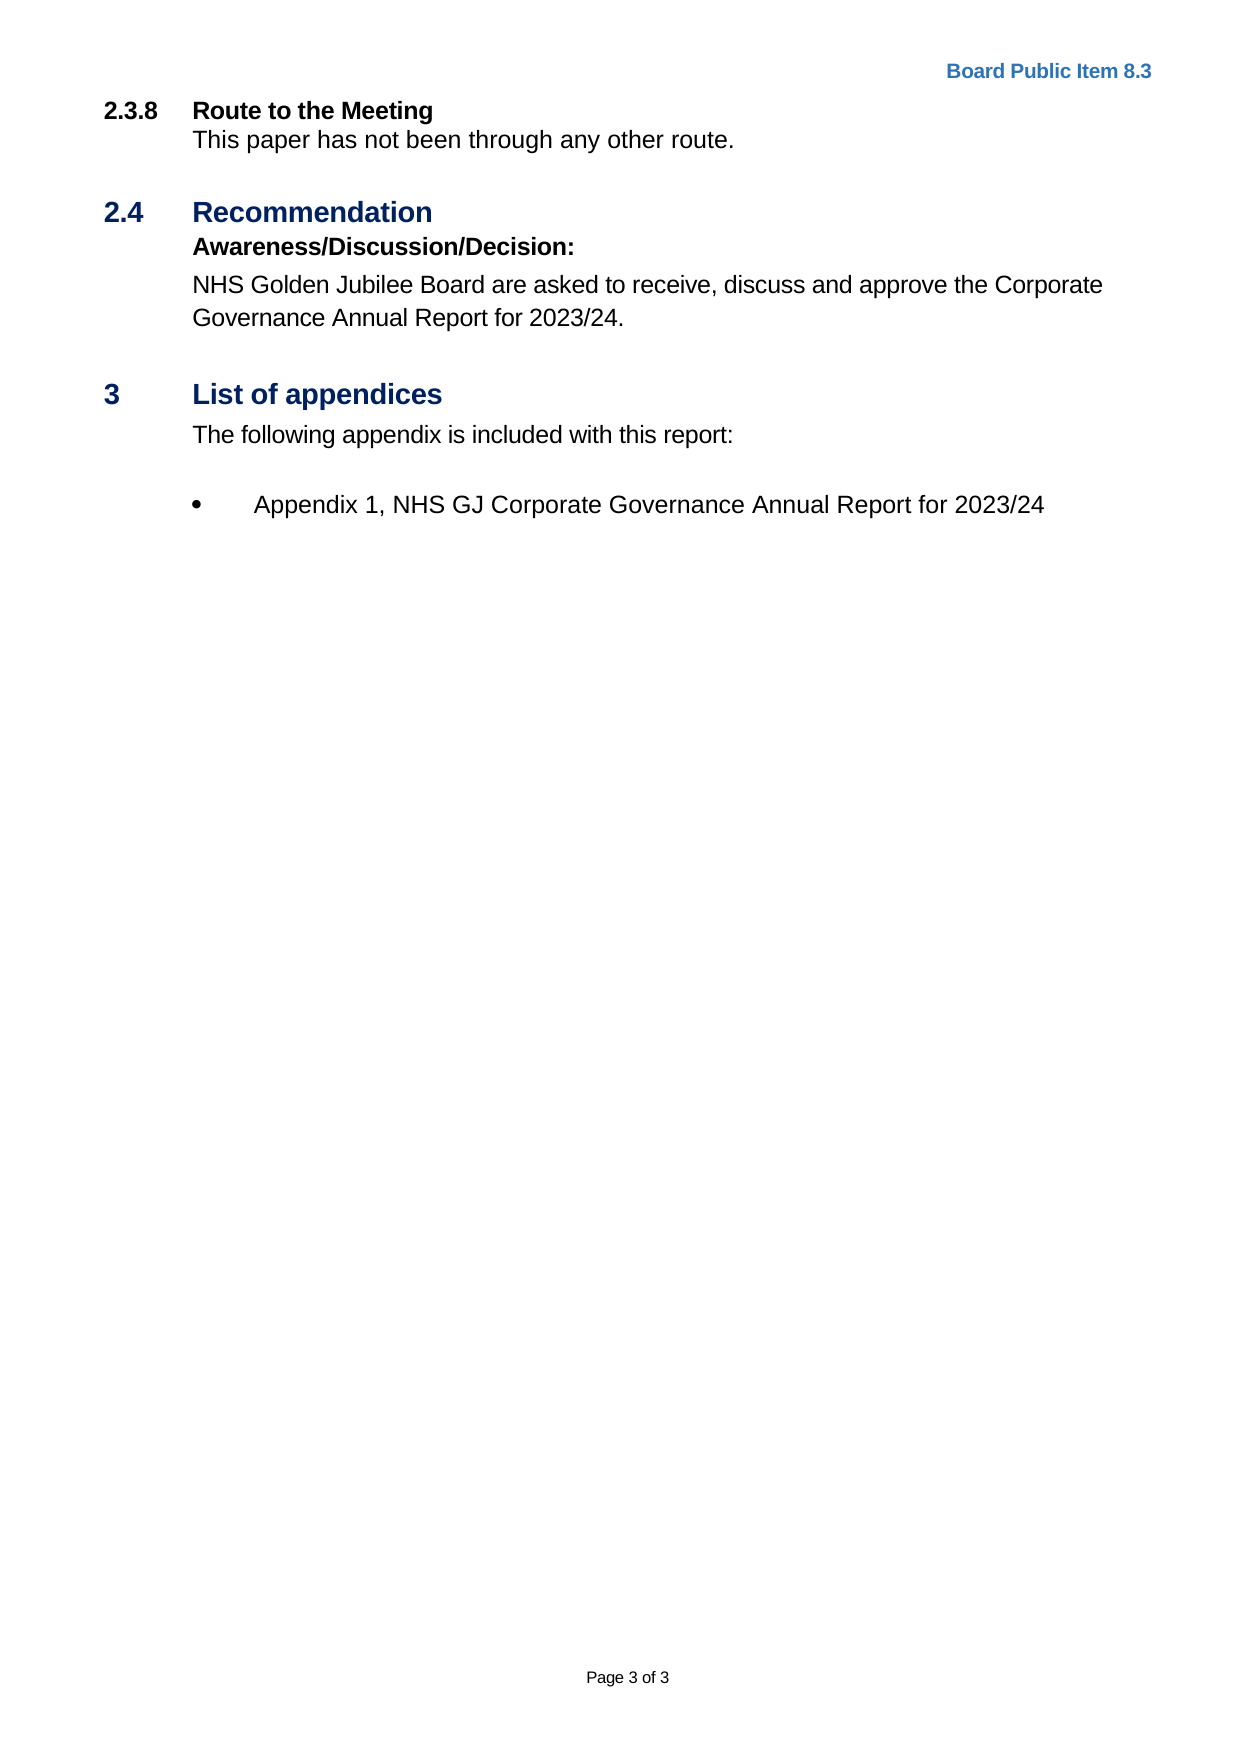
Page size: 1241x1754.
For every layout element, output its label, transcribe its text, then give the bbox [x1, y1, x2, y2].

list This paper has not been through any other route. [103, 124, 1152, 153]
subtitle 2.4 Recommendation [103, 195, 1152, 228]
subtitle Route to the Meeting [103, 96, 1152, 124]
text Awareness/Discussion/Decision: [103, 232, 1152, 261]
subtitle List of appendices [103, 377, 1152, 411]
text NHS Golden Jubilee Board are asked to receive, discuss and approve the Corporate Governance Annual Report for 2023/24. [103, 269, 1152, 331]
text The following appendix is included with this report: [103, 420, 1152, 448]
list Appendix 1, NHS GJ Corporate Governance Annual Report for 2023/24 [192, 490, 1152, 519]
